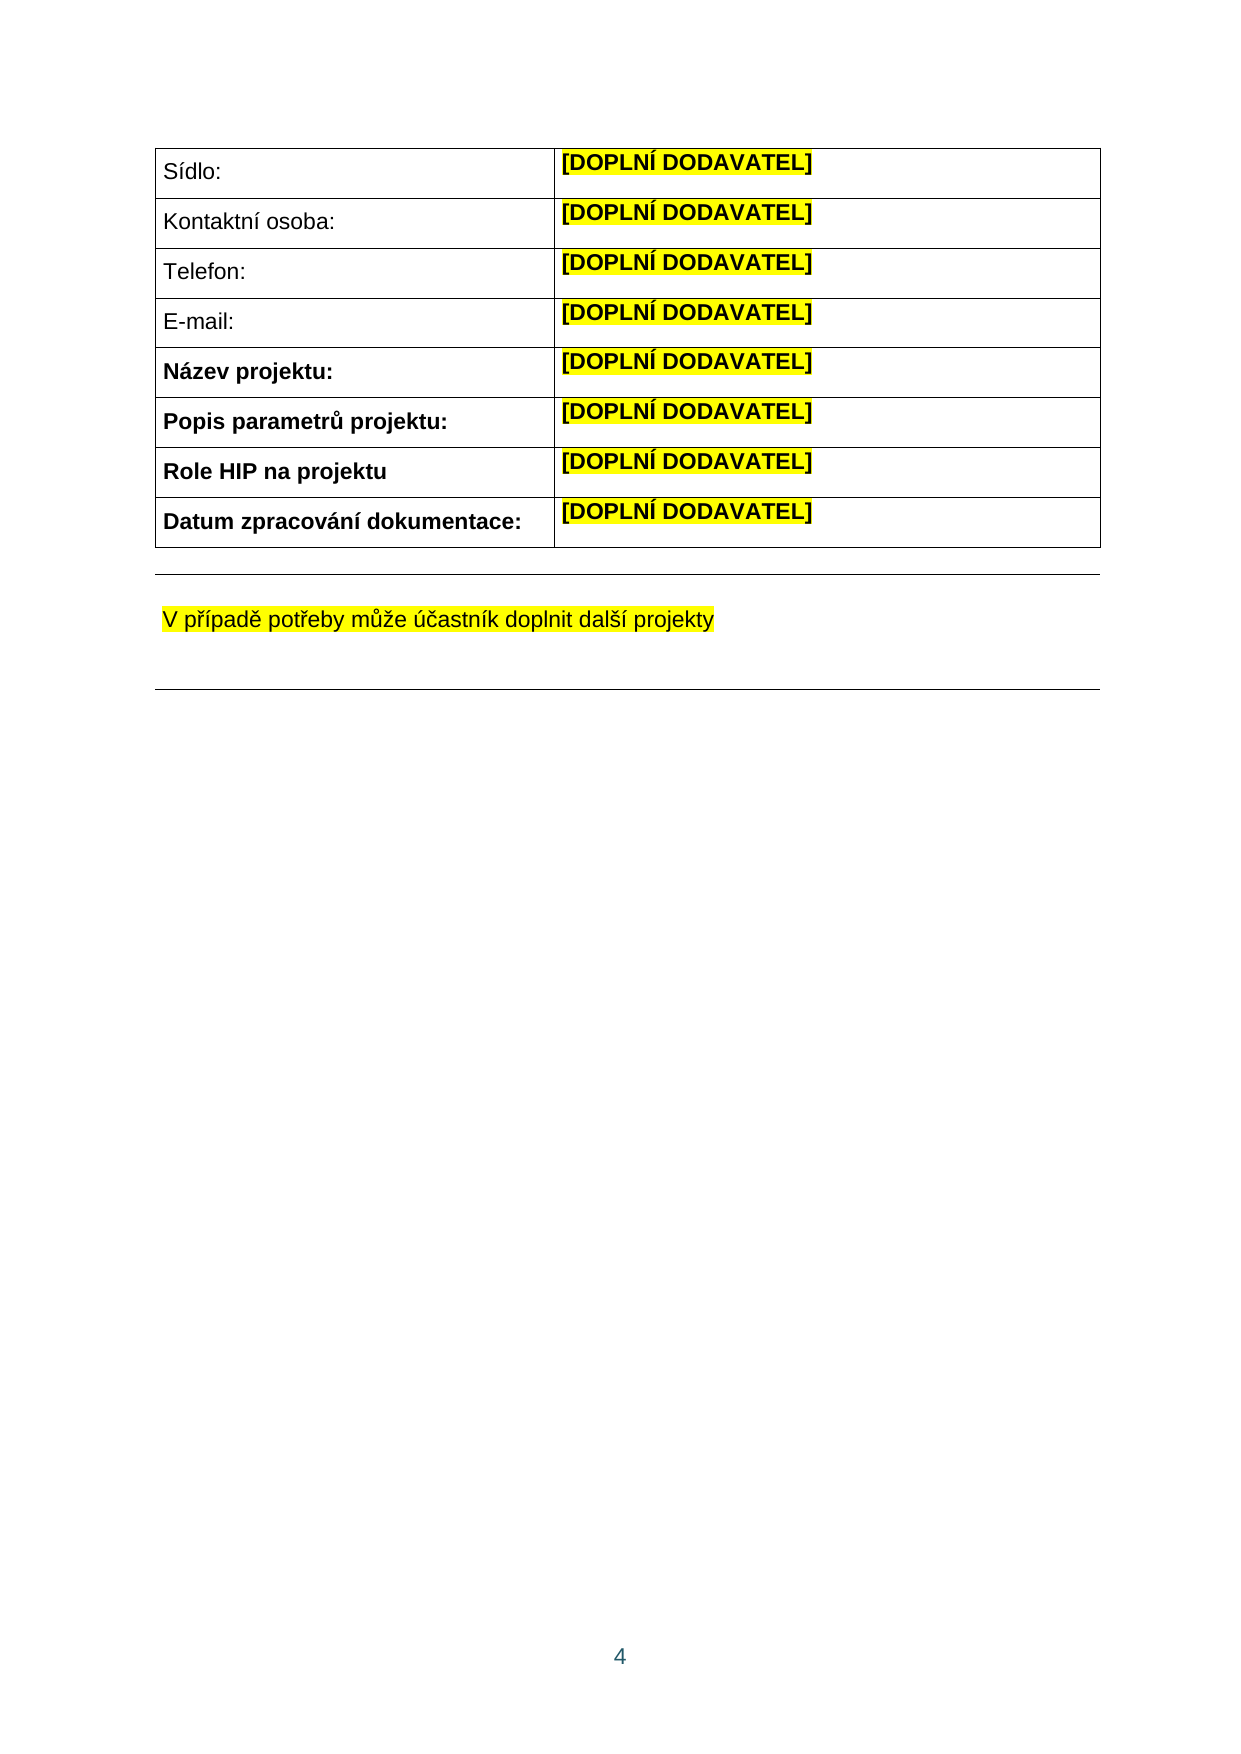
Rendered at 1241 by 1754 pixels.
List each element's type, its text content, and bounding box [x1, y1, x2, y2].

table_cell [DOPLNÍ DODAVATEL] [555, 448, 1100, 497]
table_cell Popis parametrů projektu: [156, 398, 554, 447]
table_cell [DOPLNÍ DODAVATEL] [555, 149, 1100, 198]
table_cell Datum zpracování dokumentace: [156, 498, 554, 547]
table_cell E-mail: [156, 299, 554, 347]
table_cell [DOPLNÍ DODAVATEL] [555, 299, 1100, 347]
table_cell Název projektu: [156, 348, 554, 397]
table_cell [DOPLNÍ DODAVATEL] [555, 199, 1100, 247]
table_cell Role HIP na projektu [156, 448, 554, 497]
table_cell [DOPLNÍ DODAVATEL] [555, 398, 1100, 447]
table_cell Telefon: [156, 249, 554, 297]
table_cell [DOPLNÍ DODAVATEL] [555, 249, 1100, 297]
table_cell [DOPLNÍ DODAVATEL] [555, 348, 1100, 397]
table_cell Sídlo: [156, 149, 554, 198]
table_header V případě potřeby může účastník doplnit další projekty [155, 575, 1100, 688]
table_cell Kontaktní osoba: [156, 199, 554, 247]
table_cell [DOPLNÍ DODAVATEL] [555, 498, 1100, 547]
